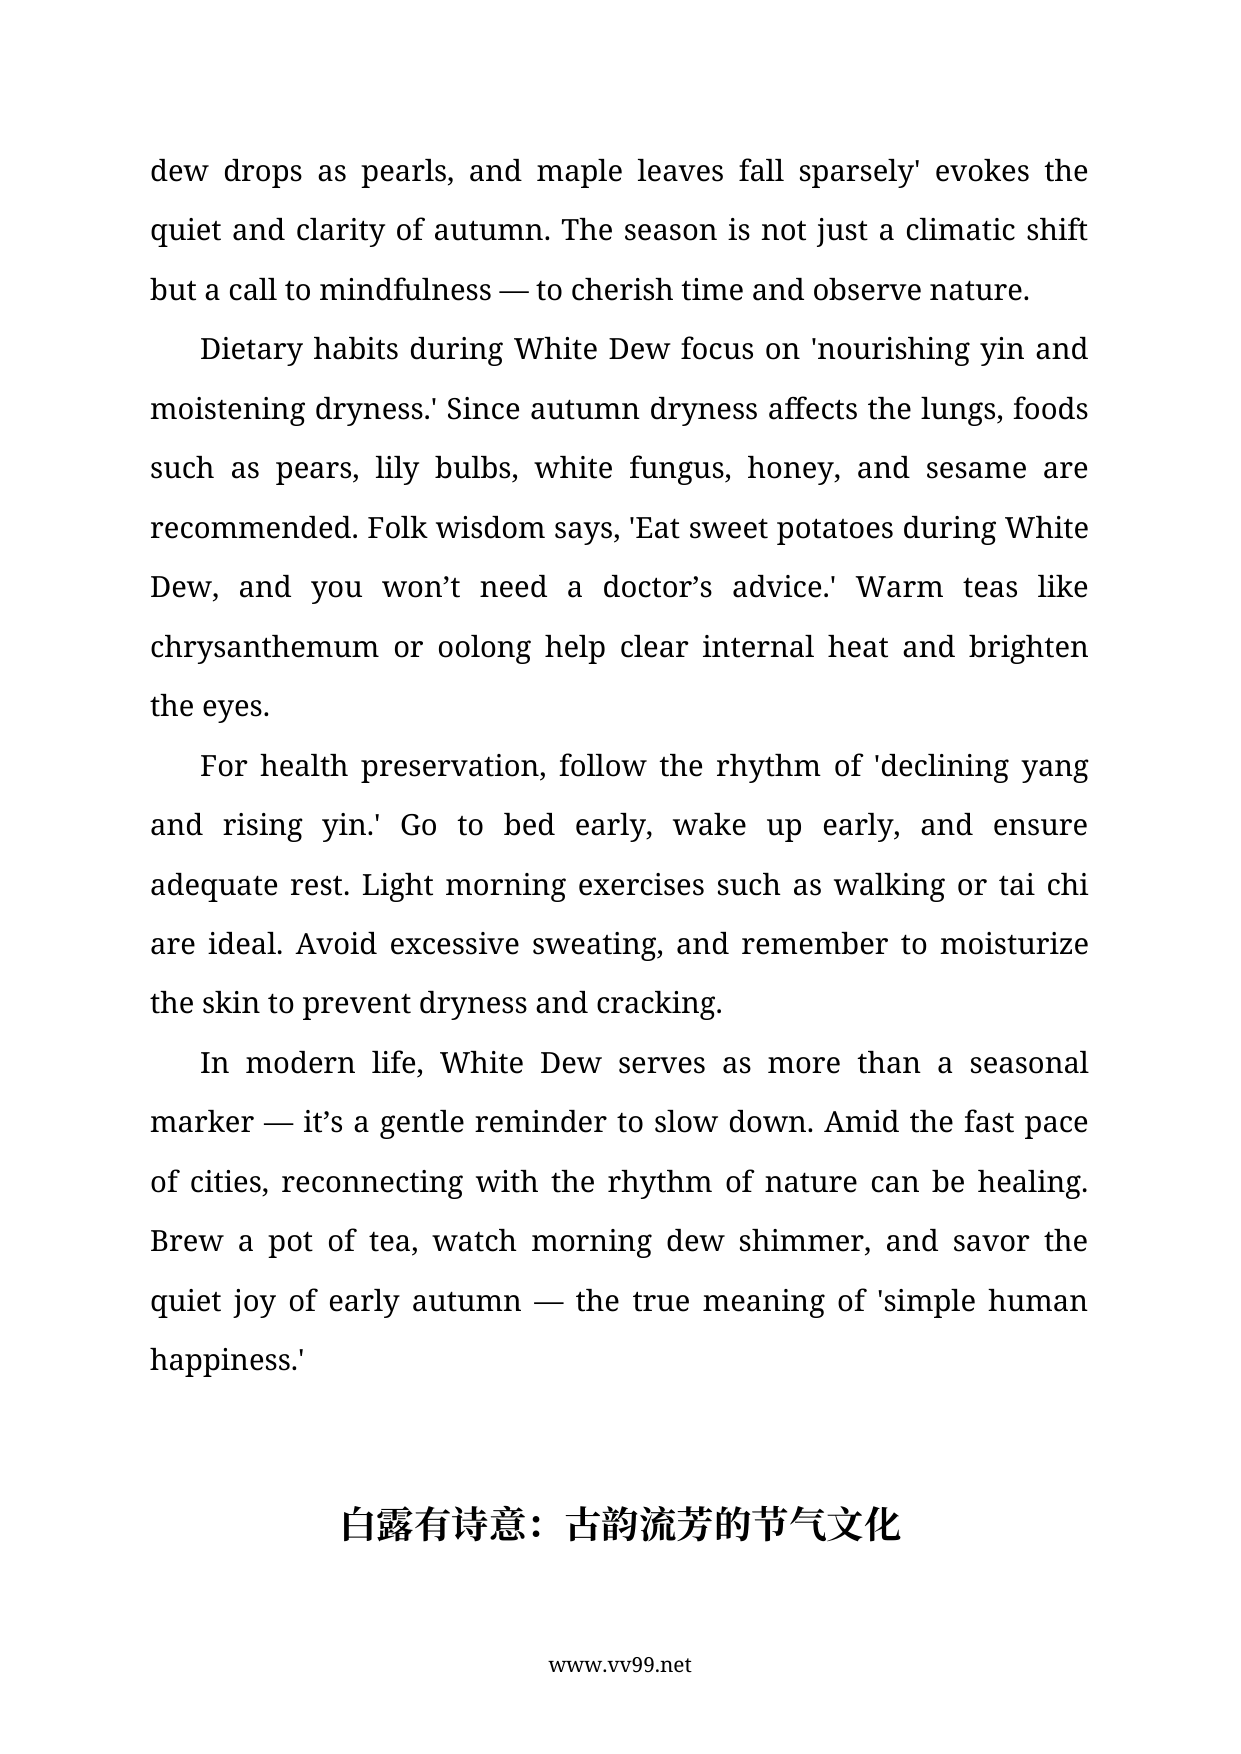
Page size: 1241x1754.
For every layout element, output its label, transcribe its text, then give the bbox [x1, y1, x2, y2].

text For health preservation, follow the rhythm of 'declining yang and rising yin.' Go to bed early, wake up early, and ensure adequate rest. Light morning exercises such as walking or tai chi are ideal. Avoid excessive sweating, and remember to moisturize the skin to prevent dryness and cracking. [150, 745, 1090, 1022]
text Dietary habits during White Dew focus on 'nourishing yin and moistening dryness.' Since autumn dryness affects the lungs, foods such as pears, lily bulbs, white fungus, honey, and sesame are recommended. Folk wisdom says, 'Eat sweet potatoes during White Dew, and you won’t need a doctor’s advice.' Warm teas like chrysanthemum or oolong help clear internal heat and brighten the eyes. [150, 328, 1090, 725]
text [150, 150, 1090, 309]
subtitle 白露有诗意：古韵流芳的节气文化 [150, 1495, 1090, 1549]
text In modern life, White Dew serves as more than a seasonal marker — it’s a gentle reminder to slow down. Amid the fast pace of cities, reconnecting with the rhythm of nature can be healing. Brew a pot of tea, watch morning dew shimmer, and savor the quiet joy of early autumn — the true meaning of 'simple human happiness.' [150, 1042, 1090, 1379]
